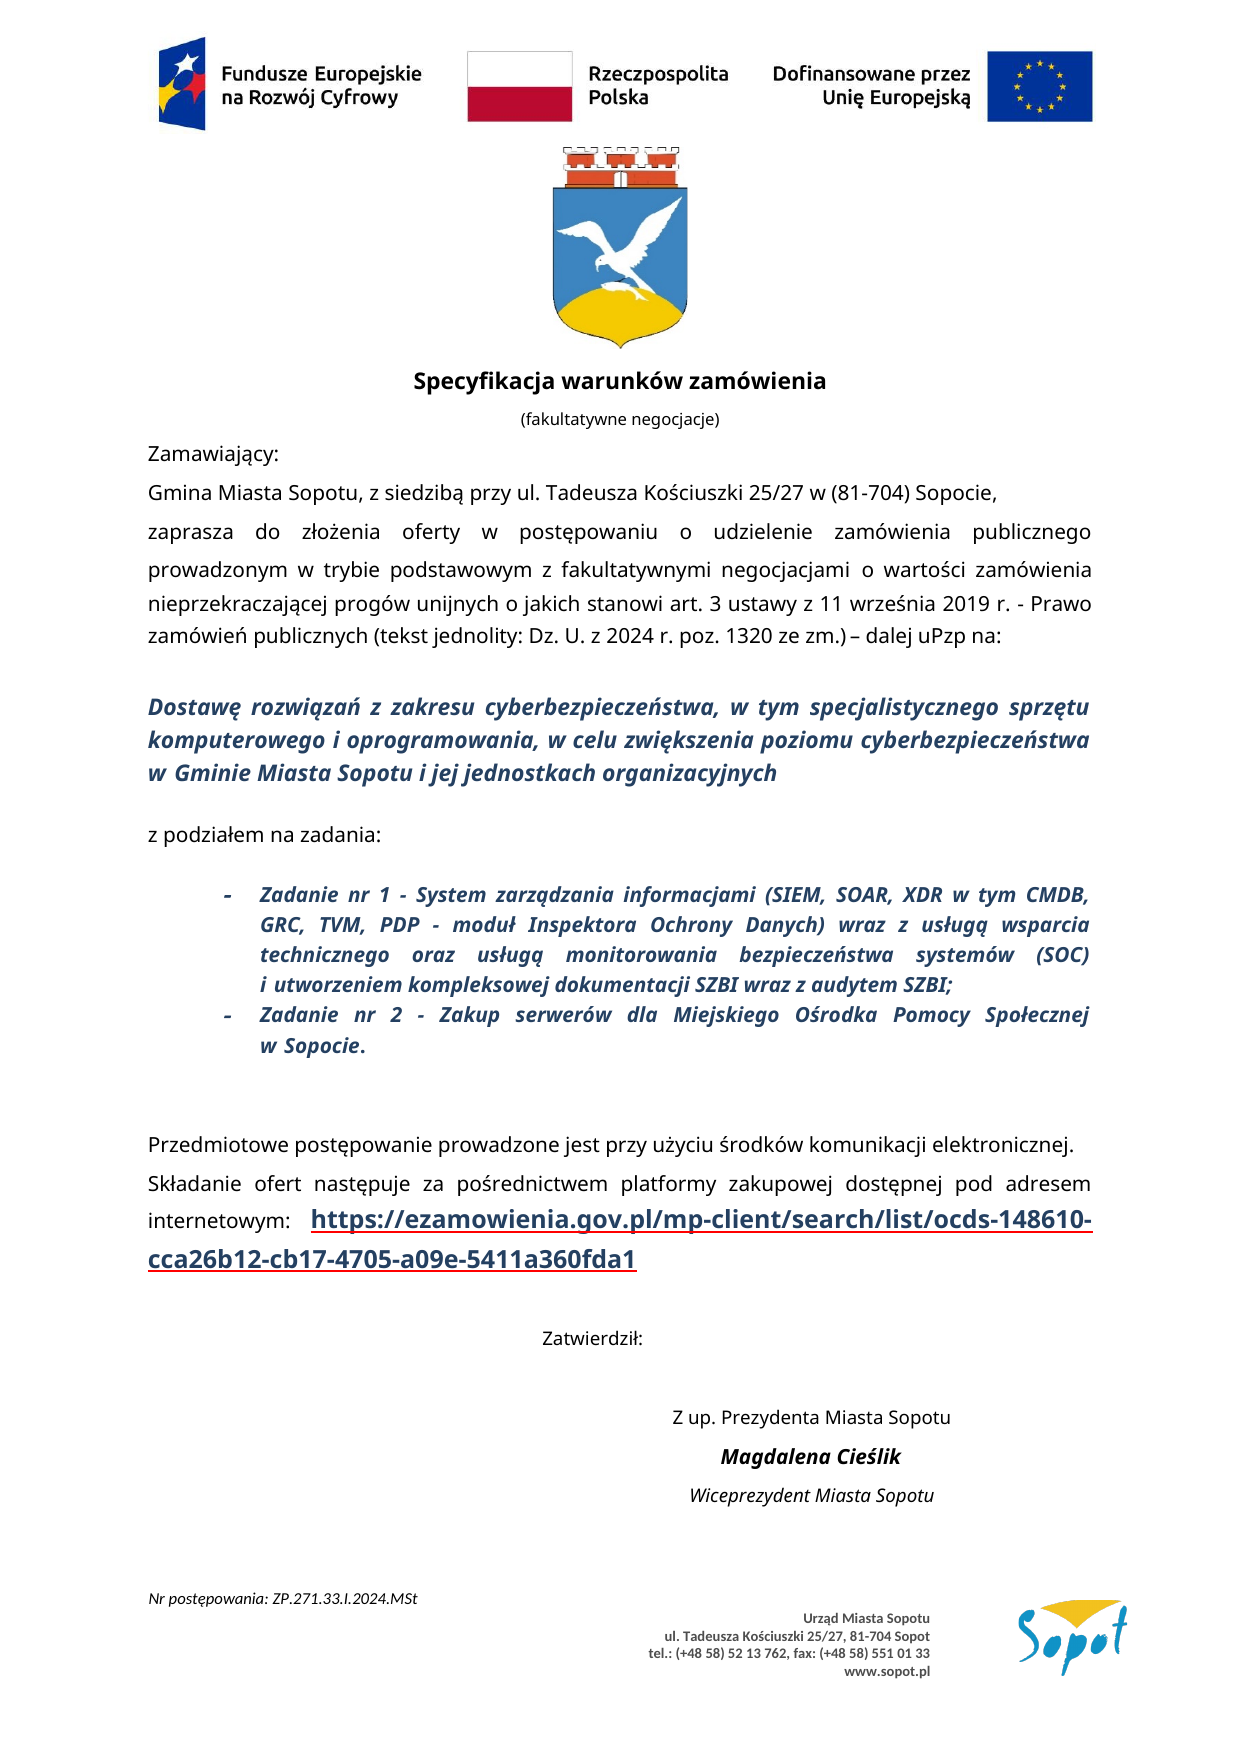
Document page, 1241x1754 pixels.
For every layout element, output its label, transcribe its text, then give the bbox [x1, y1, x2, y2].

text Dostawę rozwiązań z zakresu cyberbezpieczeństwa, w tym specjalistycznego sprzętu komputerowego i oprogramowania, w celu zwiększenia poziomu cyberbezpieczeństwa w Gminie Miasta Sopotu i jej jednostkach organizacyjnych [148, 691, 1093, 788]
picture [552, 147, 688, 349]
text Specyfikacja warunków zamówienia [148, 365, 1093, 396]
text Zamawiający: [148, 439, 1093, 468]
text (fakultatywne negocjacje) [148, 407, 1093, 430]
text z podziałem na zadania: [148, 820, 1093, 848]
text Gmina Miasta Sopotu, z siedzibą przy ul. Tadeusza Kościuszki 25/27 w (81-704) Sopocie, [148, 478, 1093, 507]
list Zadanie nr 1 - System zarządzania informacjami (SIEM, SOAR, XDR w tym CMDB, GRC, TVM, PDP - moduł Inspektora Ochrony Danych) wraz z usługą wsparcia technicznego oraz usługą monitorowania bezpieczeństwa systemów (SOC) i utworzeniem kompleksowej dokumentacji SZBI wraz z audytem SZBI; [222, 880, 1093, 999]
text Składanie ofert następuje za pośrednictwem platformy zakupowej dostępnej pod adresem internetowym: https://ezamowienia.gov.pl/mp-client/search/list/ocds-148610-cca26b12-cb17-4705-a09e-5411a360fda1 [148, 1169, 1093, 1275]
table_header Zatwierdził: Z up. Prezydenta Miasta Sopotu Magdalena Cieślik Wiceprezydent Miasta Sopotu [531, 1326, 1093, 1570]
text zaprasza do złożenia oferty w postępowaniu o udzielenie zamówienia publicznego prowadzonym w trybie podstawowym z fakultatywnymi negocjacjami o wartości zamówienia nieprzekraczającej progów unijnych o jakich stanowi art. 3 ustawy z 11 września 2019 r. - Prawo zamówień publicznych (tekst jednolity: Dz. U. z 2024 r. poz. 1320 ze zm.) – dalej uPzp na: [148, 517, 1093, 650]
picture [147, 31, 1096, 134]
list Zadanie nr 2 - Zakup serwerów dla Miejskiego Ośrodka Pomocy Społecznej w Sopocie. [222, 1001, 1093, 1059]
picture [1018, 1600, 1128, 1676]
text Przedmiotowe postępowanie prowadzone jest przy użyciu środków komunikacji elektronicznej. [148, 1130, 1093, 1158]
